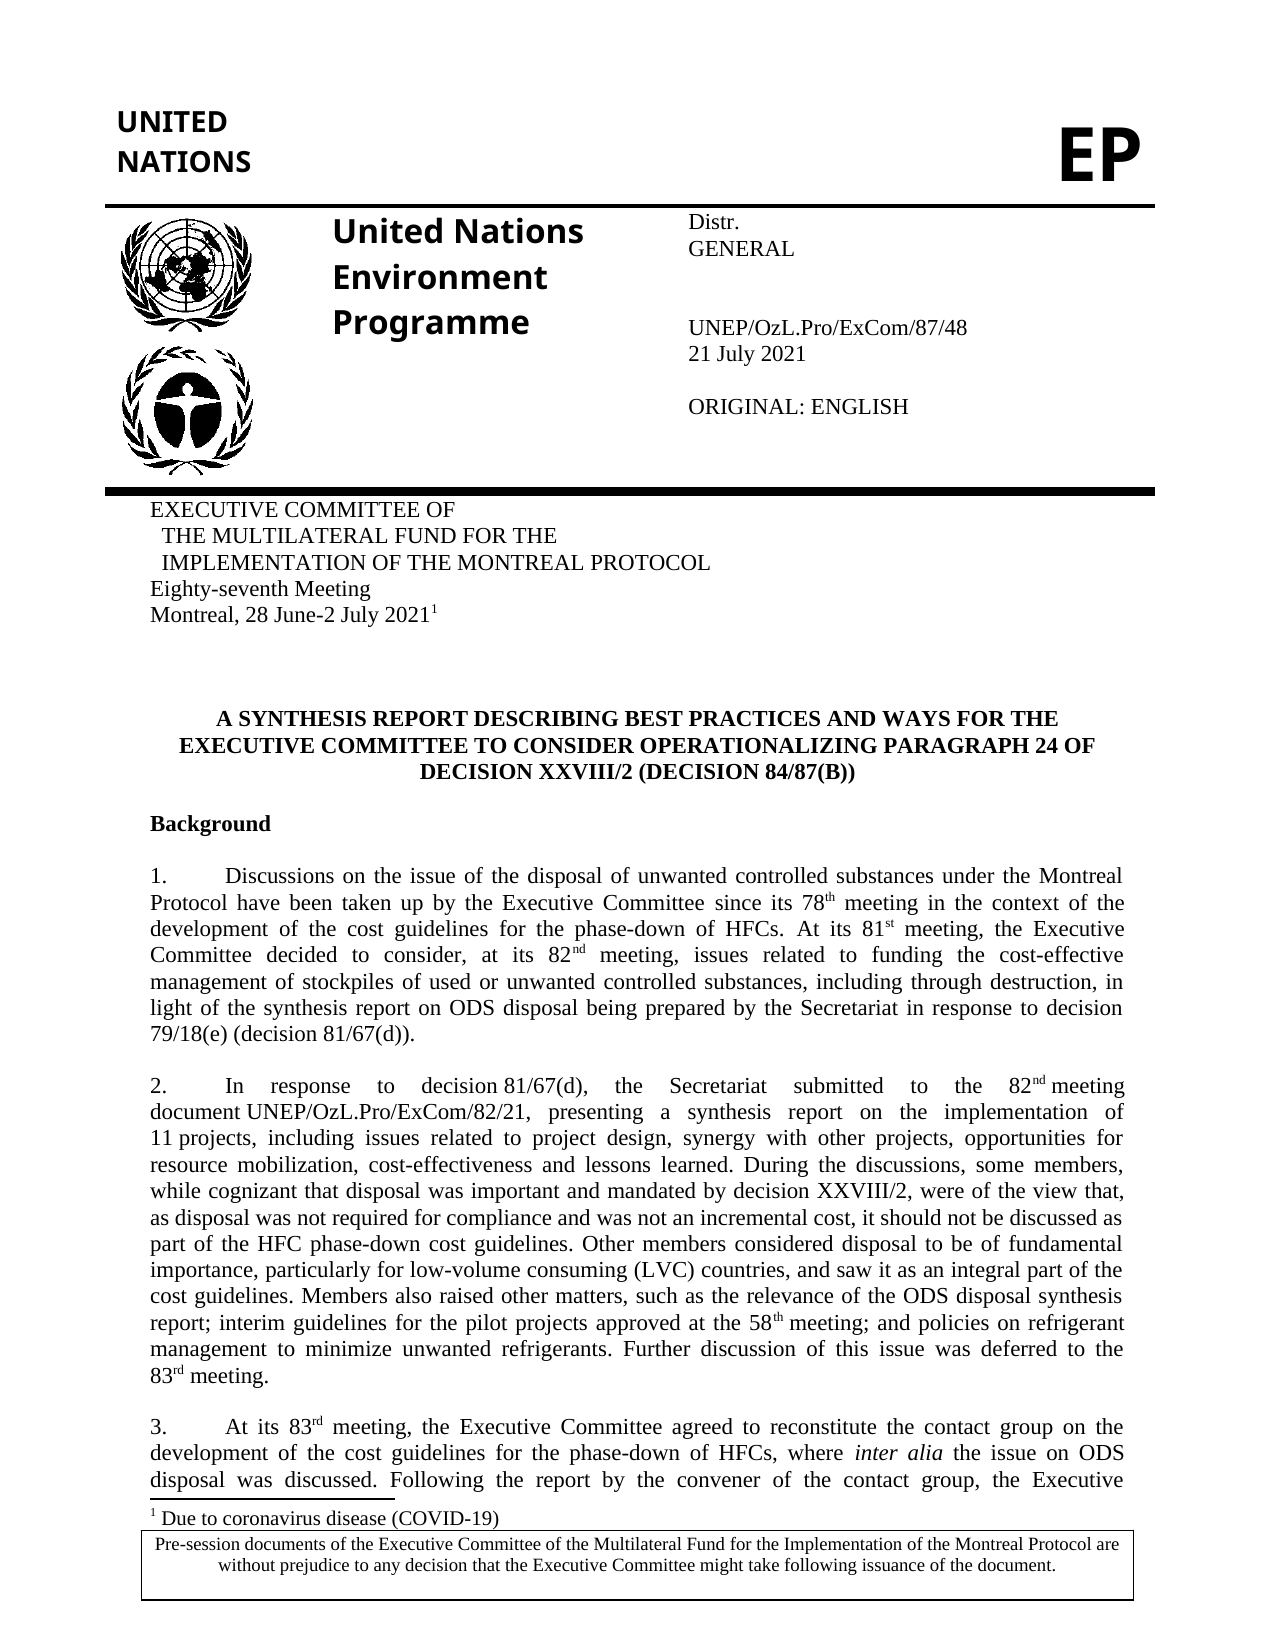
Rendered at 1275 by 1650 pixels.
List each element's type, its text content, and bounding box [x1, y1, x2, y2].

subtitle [150, 1413, 1125, 1492]
table_cell [105, 208, 321, 487]
picture [117, 340, 256, 480]
table_cell Distr. GENERAL UNEP/OzL.Pro/ExCom/87/48 21 July 2021 ORIGINAL: ENGLISH [677, 208, 1155, 487]
text EXECUTIVE COMMITTEE OF THE MULTILATERAL FUND FOR THE IMPLEMENTATION OF THE MONTREAL PROTOCOL Eighty-seventh Meeting [150, 496, 1125, 601]
text Background [150, 809, 1125, 836]
text Montreal, 28 June-2 July 2021 [150, 601, 1125, 628]
subtitle Discussions on the issue of the disposal of unwanted controlled substances under the Montreal Protocol have been taken up by the Executive Committee since its 78th meeting in the context of the development of the cost guidelines for the phase-down of HFCs. At its 81st meeting, the Executive Committee decided to consider, at its 82nd meeting, issues related to funding the cost-effective management of stockpiles of used or unwanted controlled substances, including through destruction, in light of the synthesis report on ODS disposal being prepared by the Secretariat in response to decision 79/18(e) (decision 81/67(d)). [150, 862, 1125, 1047]
subtitle In response to decision 81/67(d), the Secretariat submitted to the 82nd meeting document UNEP/OzL.Pro/ExCom/82/21, presenting a synthesis report on the implementation of 11 projects, including issues related to project design, synergy with other projects, opportunities for resource mobilization, cost-effectiveness and lessons learned. During the discussions, some members, while cognizant that disposal was important and mandated by decision XXVIII/2, were of the view that, as disposal was not required for compliance and was not an incremental cost, it should not be discussed as part of the HFC phase-down cost guidelines. Other members considered disposal to be of fundamental importance, particularly for low-volume consuming (LVC) countries, and saw it as an integral part of the cost guidelines. Members also raised other matters, such as the relevance of the ODS disposal synthesis report; interim guidelines for the pilot projects approved at the 58th meeting; and policies on refrigerant management to minimize unwanted refrigerants. Further discussion of this issue was deferred to the 83rd meeting. [150, 1072, 1125, 1388]
table_header EP [677, 101, 1155, 203]
table_header UNITED NATIONS [105, 101, 677, 203]
picture [116, 214, 252, 334]
table_cell United Nations Environment Programme [321, 208, 677, 487]
text A SYNTHESIS REPORT DESCRIBING BEST PRACTICES AND WAYS FOR THE EXECUTIVE COMMITTEE TO CONSIDER OPERATIONALIZING PARAGRAPH 24 OF DECISION XXVIII/2 (DECISION 84/87(B)) [150, 706, 1125, 784]
